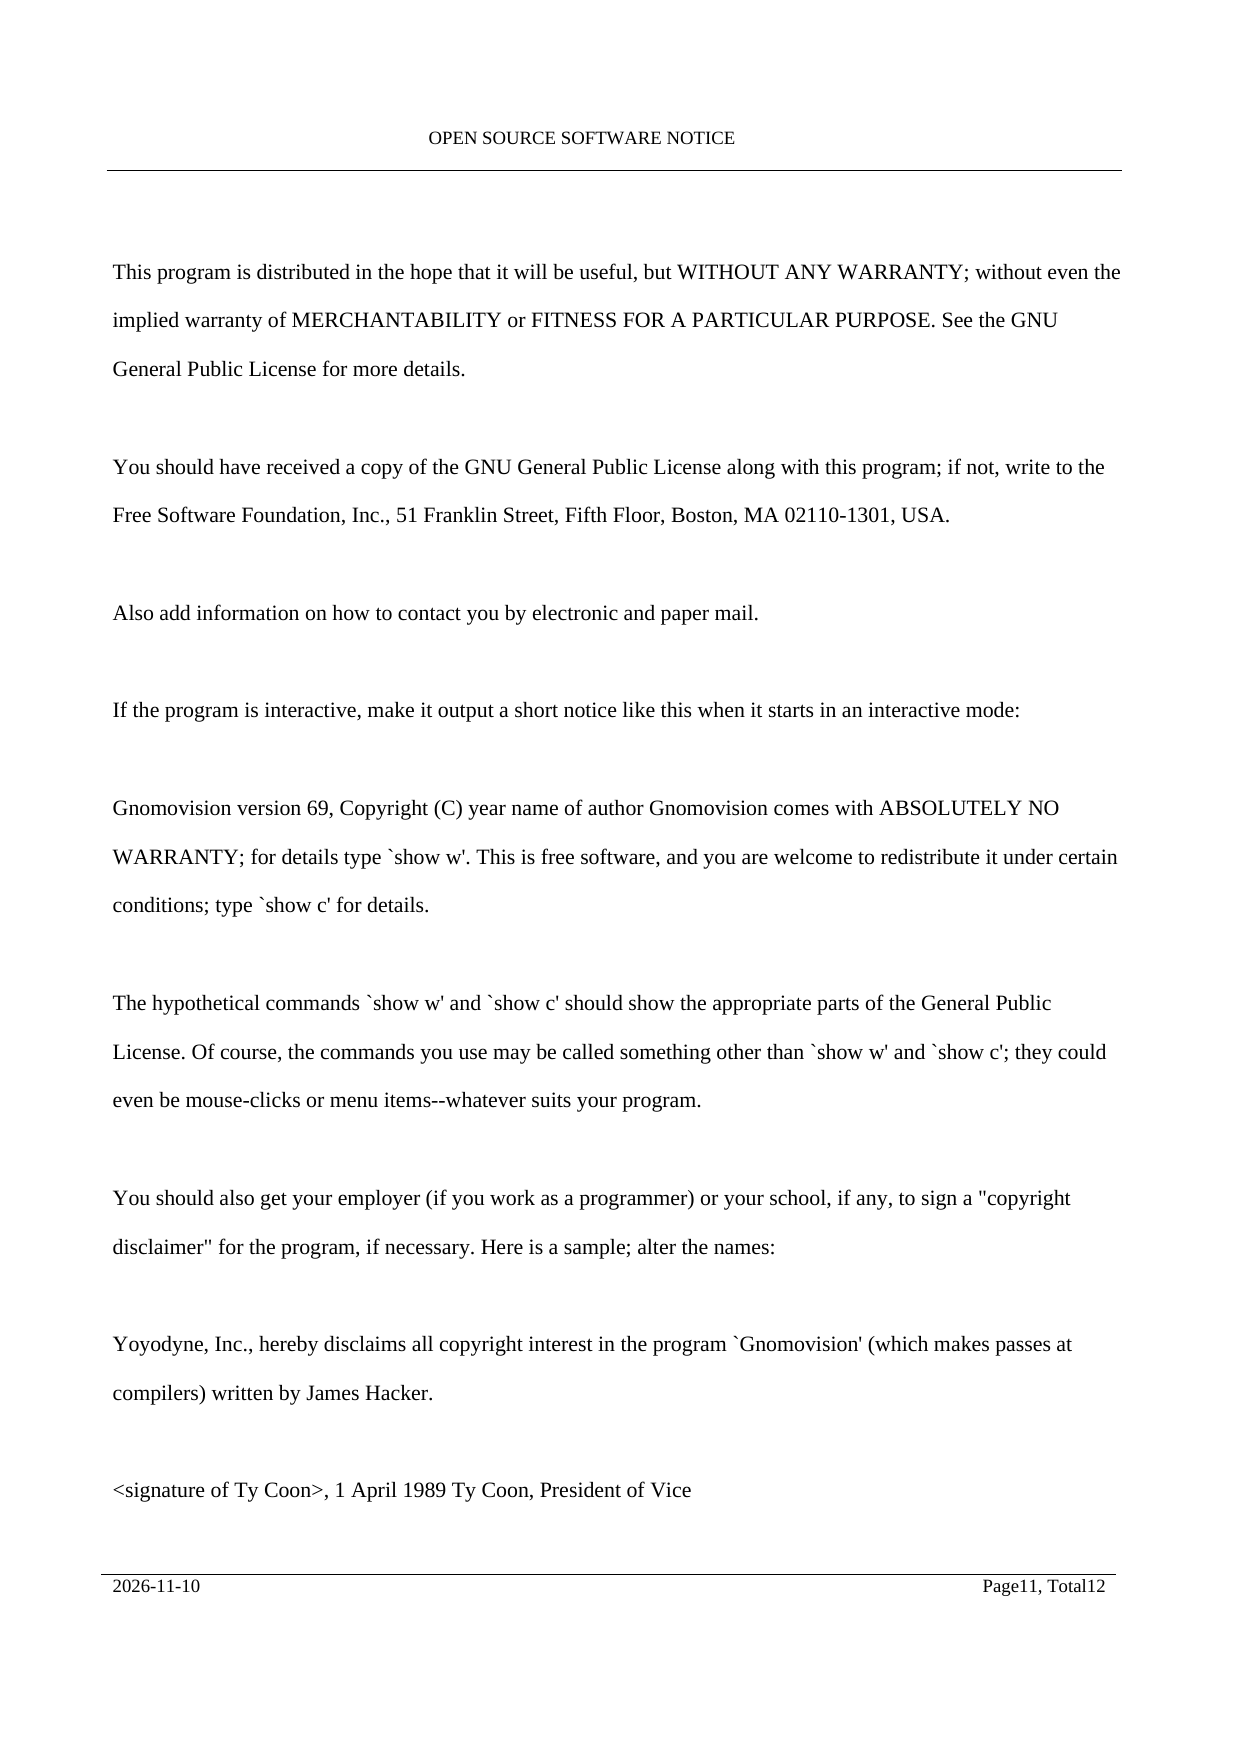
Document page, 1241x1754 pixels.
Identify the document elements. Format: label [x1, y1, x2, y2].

text [112, 206, 1128, 1506]
